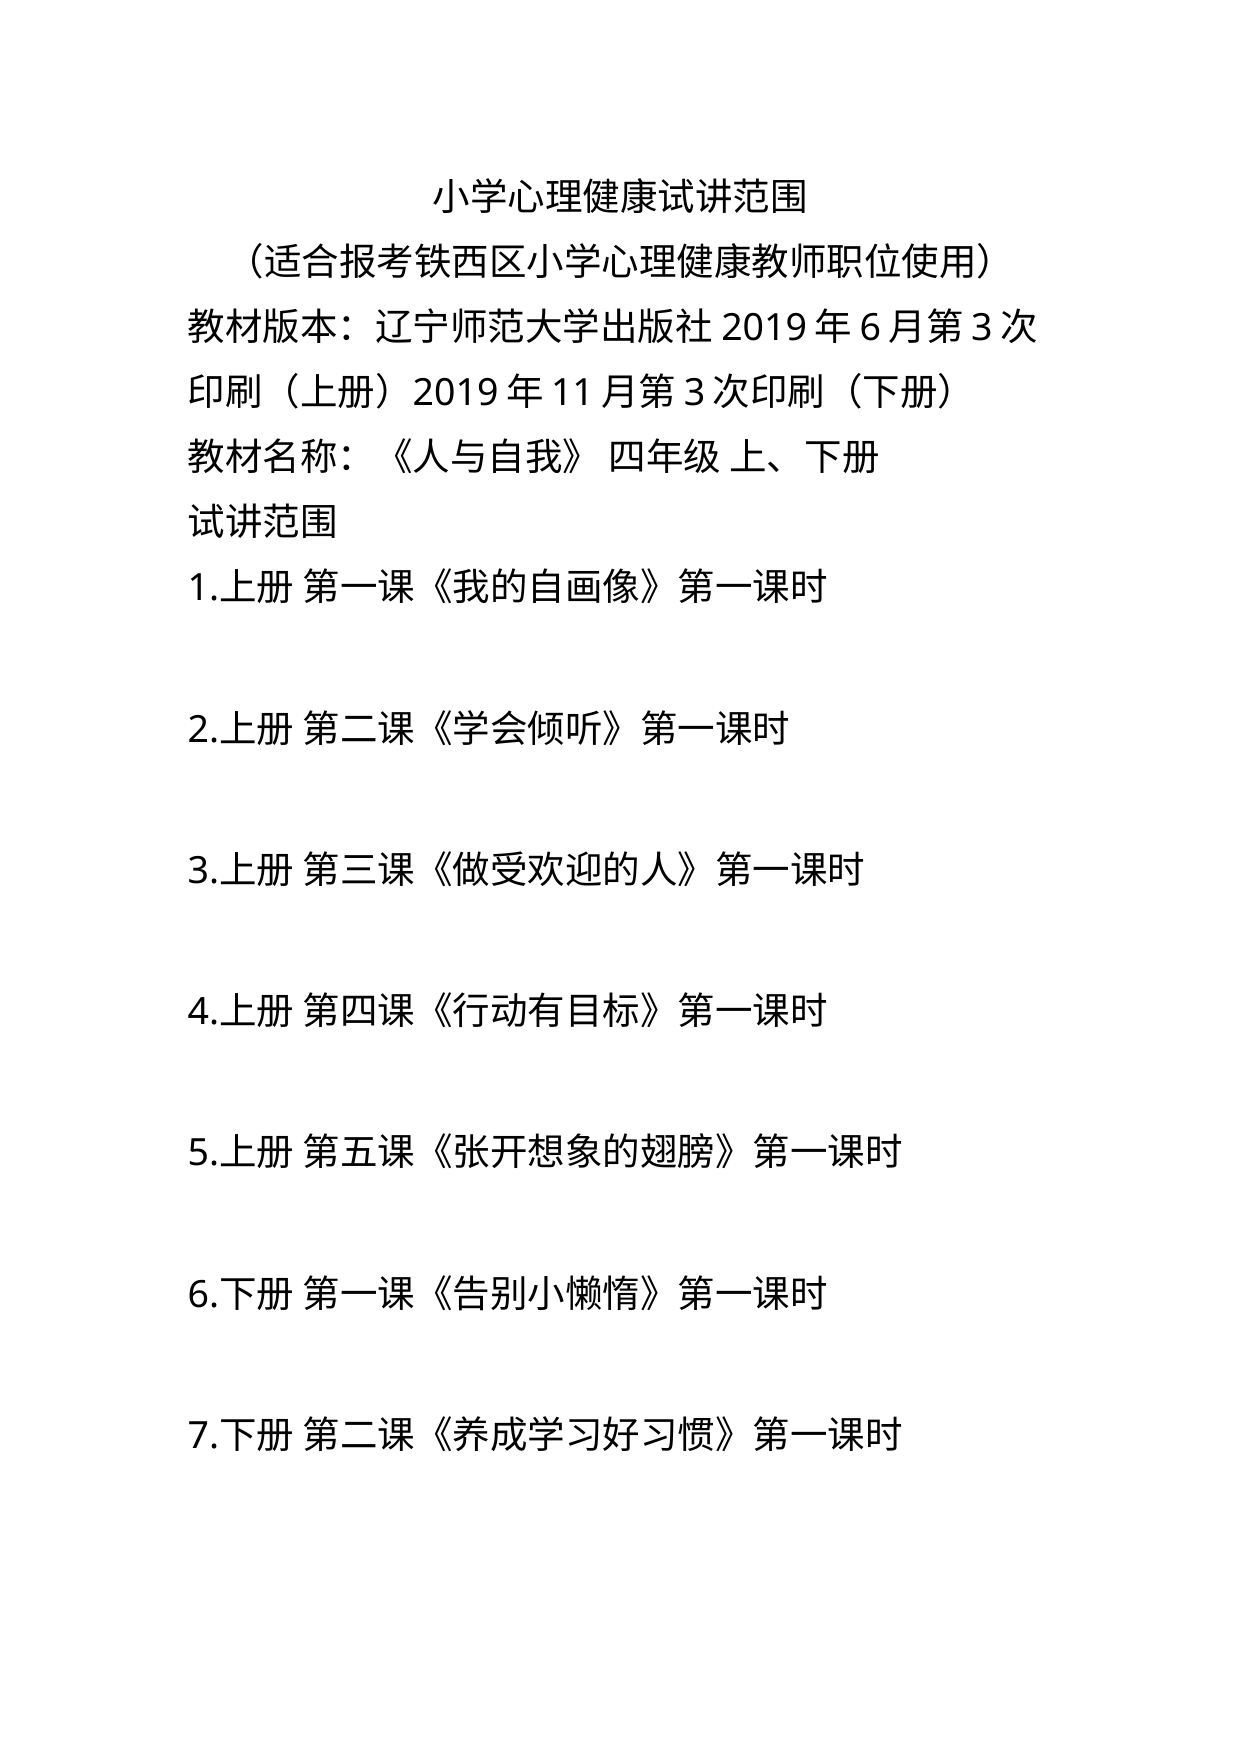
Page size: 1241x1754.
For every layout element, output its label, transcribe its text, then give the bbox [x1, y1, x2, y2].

text 6.下册 第一课《告别小懒惰》第一课时 [187, 1258, 1053, 1323]
text 教材版本：辽宁师范大学出版社 2019年6月第3次印刷（上册）2019年11月第3次印刷（下册） [187, 292, 1053, 422]
text 2.上册 第二课《学会倾听》第一课时 [187, 693, 1053, 758]
text 试讲范围 [187, 487, 1053, 552]
text （适合报考铁西区小学心理健康教师职位使用） [187, 227, 1053, 292]
text 5.上册 第五课《张开想象的翅膀》第一课时 [187, 1117, 1053, 1182]
text 3.上册 第三课《做受欢迎的人》第一课时 [187, 834, 1053, 899]
text 小学心理健康试讲范围 [187, 162, 1053, 227]
text 7.下册 第二课《养成学习好习惯》第一课时 [187, 1399, 1053, 1464]
text 1.上册 第一课《我的自画像》第一课时 [187, 552, 1053, 617]
text 4.上册 第四课《行动有目标》第一课时 [187, 976, 1053, 1041]
text 教材名称：《人与自我》 四年级 上、下册 [187, 422, 1053, 487]
